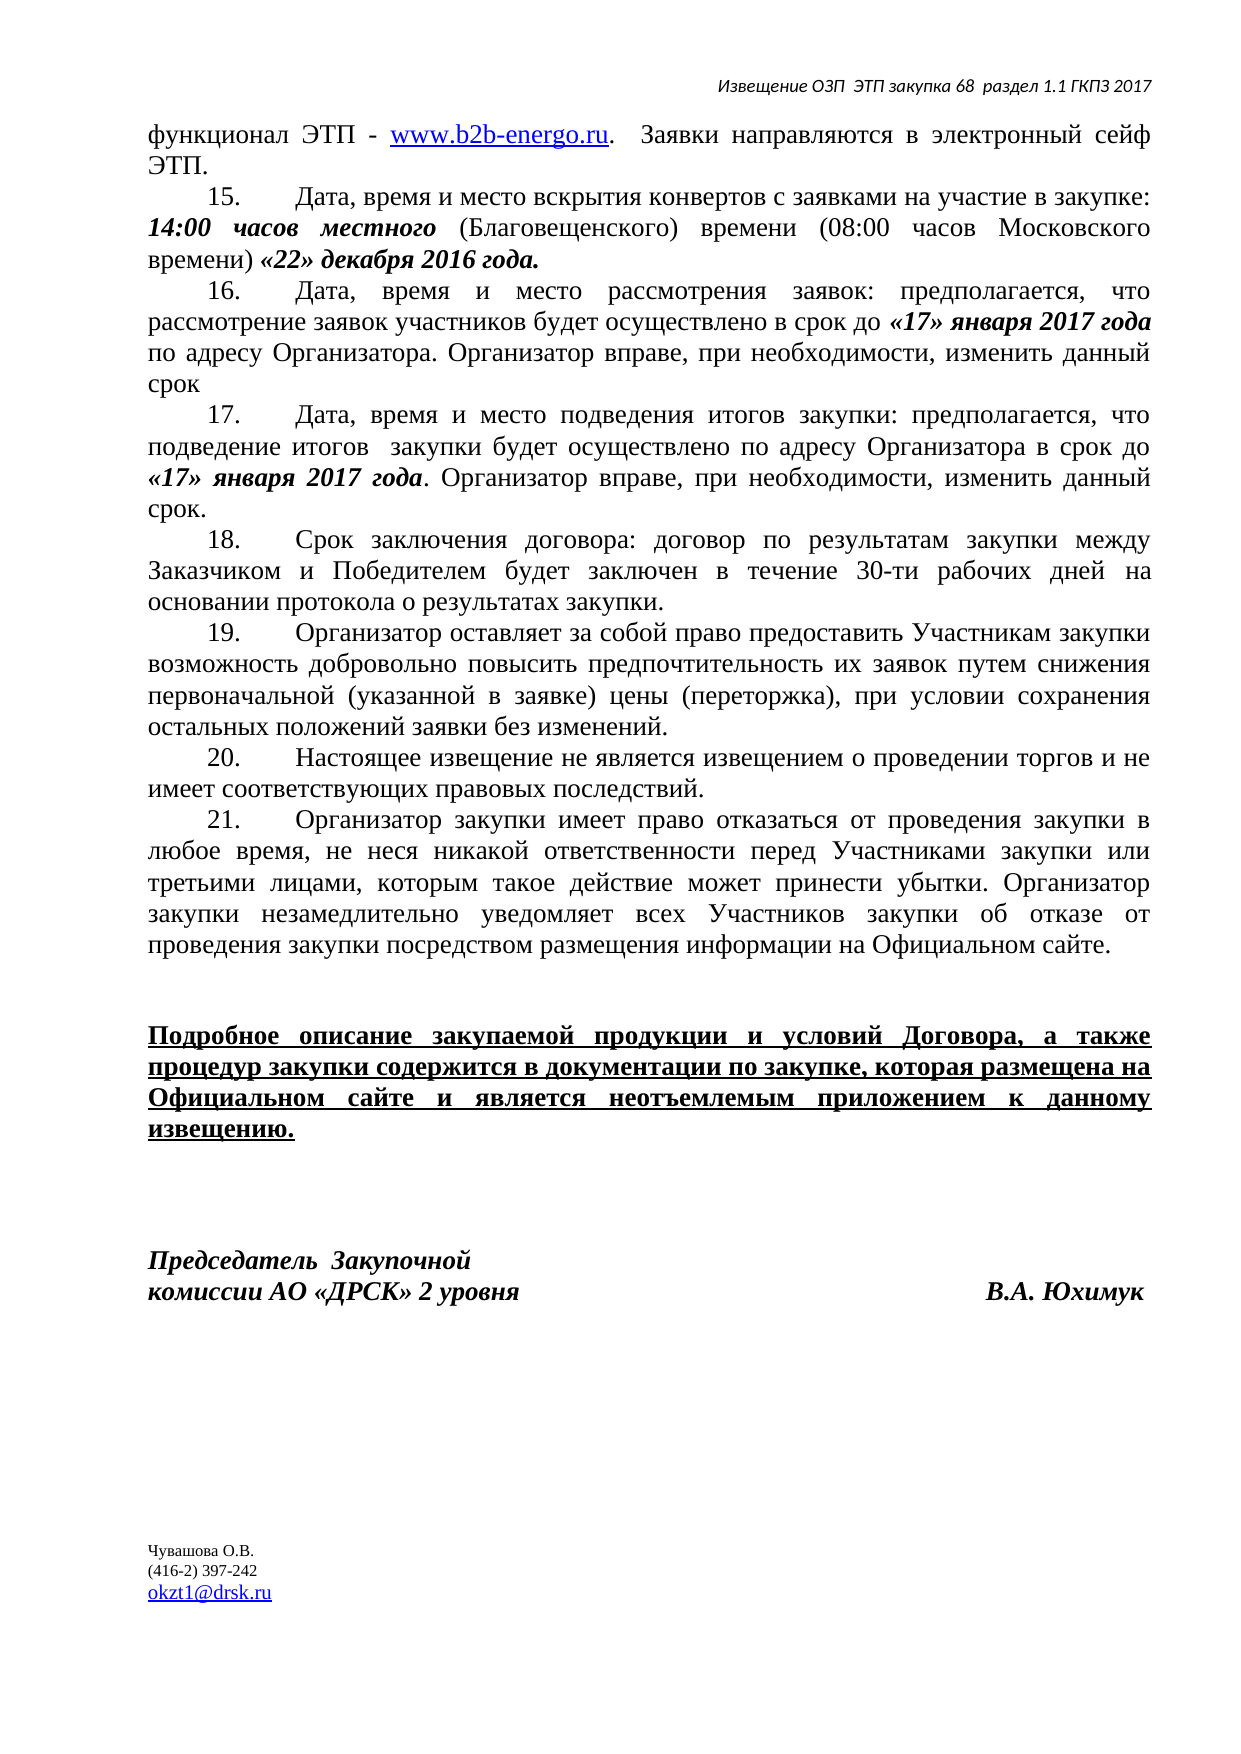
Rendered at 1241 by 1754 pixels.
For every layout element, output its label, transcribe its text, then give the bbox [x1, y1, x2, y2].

list Организатор закупки имеет право отказаться от проведения закупки в любое время, не неся никакой ответственности перед Участниками закупки или третьими лицами, которым такое действие может принести убытки. Организатор закупки незамедлительно уведомляет всех Участников закупки об отказе от проведения закупки посредством размещения информации на Официальном сайте. [148, 803, 1152, 959]
text комиссии АО «ДРСК» 2 уровня В.А. Юхимук [148, 1275, 1152, 1306]
list Дата, время и место подведения итогов закупки: предполагается, что подведение итогов закупки будет осуществлено по адресу Организатора в срок до «17» января 2017 года. Организатор вправе, при необходимости, изменить данный срок. [148, 398, 1152, 523]
list Организатор оставляет за собой право предоставить Участникам закупки возможность добровольно повысить предпочтительность их заявок путем снижения первоначальной (указанной в заявке) цены (переторжка), при условии сохранения остальных положений заявки без изменений. [148, 616, 1152, 741]
list Срок заключения договора: договор по результатам закупки между Заказчиком и Победителем будет заключен в течение 30-ти рабочих дней на основании протокола о результатах закупки. [148, 523, 1152, 616]
text Подробное описание закупаемой продукции и условий Договора, а также процедур закупки содержится в документации по закупке, которая размещена на Официальном сайте и является неотъемлемым приложением к данному извещению. [148, 1110, 1152, 1143]
text Подробное описание закупаемой продукции и условий Договора, а также процедур закупки содержится в документации по закупке, которая размещена на Официальном сайте и является неотъемлемым приложением к данному извещению. [148, 1079, 1152, 1108]
text (416-2) 397-242 [148, 1560, 1152, 1579]
text okzt1@drsk.ru [148, 1579, 1152, 1604]
text Подробное описание закупаемой продукции и условий Договора, а также процедур закупки содержится в документации по закупке, которая размещена на Официальном сайте и является неотъемлемым приложением к данному извещению. [148, 1048, 1152, 1077]
list Дата, время и место вскрытия конвертов с заявками на участие в закупке: 14:00 часов местного (Благовещенского) времени (08:00 часов Московского времени) «22» декабря 2016 года. [148, 180, 1152, 274]
list Дата, время и место рассмотрения заявок: предполагается, что рассмотрение заявок участников будет осуществлено в срок до «17» января 2017 года по адресу Организатора. Организатор вправе, при необходимости, изменить данный срок [148, 274, 1152, 398]
list Настоящее извещение не является извещением о проведении торгов и не имеет соответствующих правовых последствий. [148, 741, 1152, 803]
text Чувашова О.В. [148, 1541, 1152, 1560]
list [148, 118, 1152, 180]
text Подробное описание закупаемой продукции и условий Договора, а также процедур закупки содержится в документации по закупке, которая размещена на Официальном сайте и является неотъемлемым приложением к данному извещению. [148, 1019, 1152, 1046]
text Председатель Закупочной [148, 1244, 1152, 1275]
